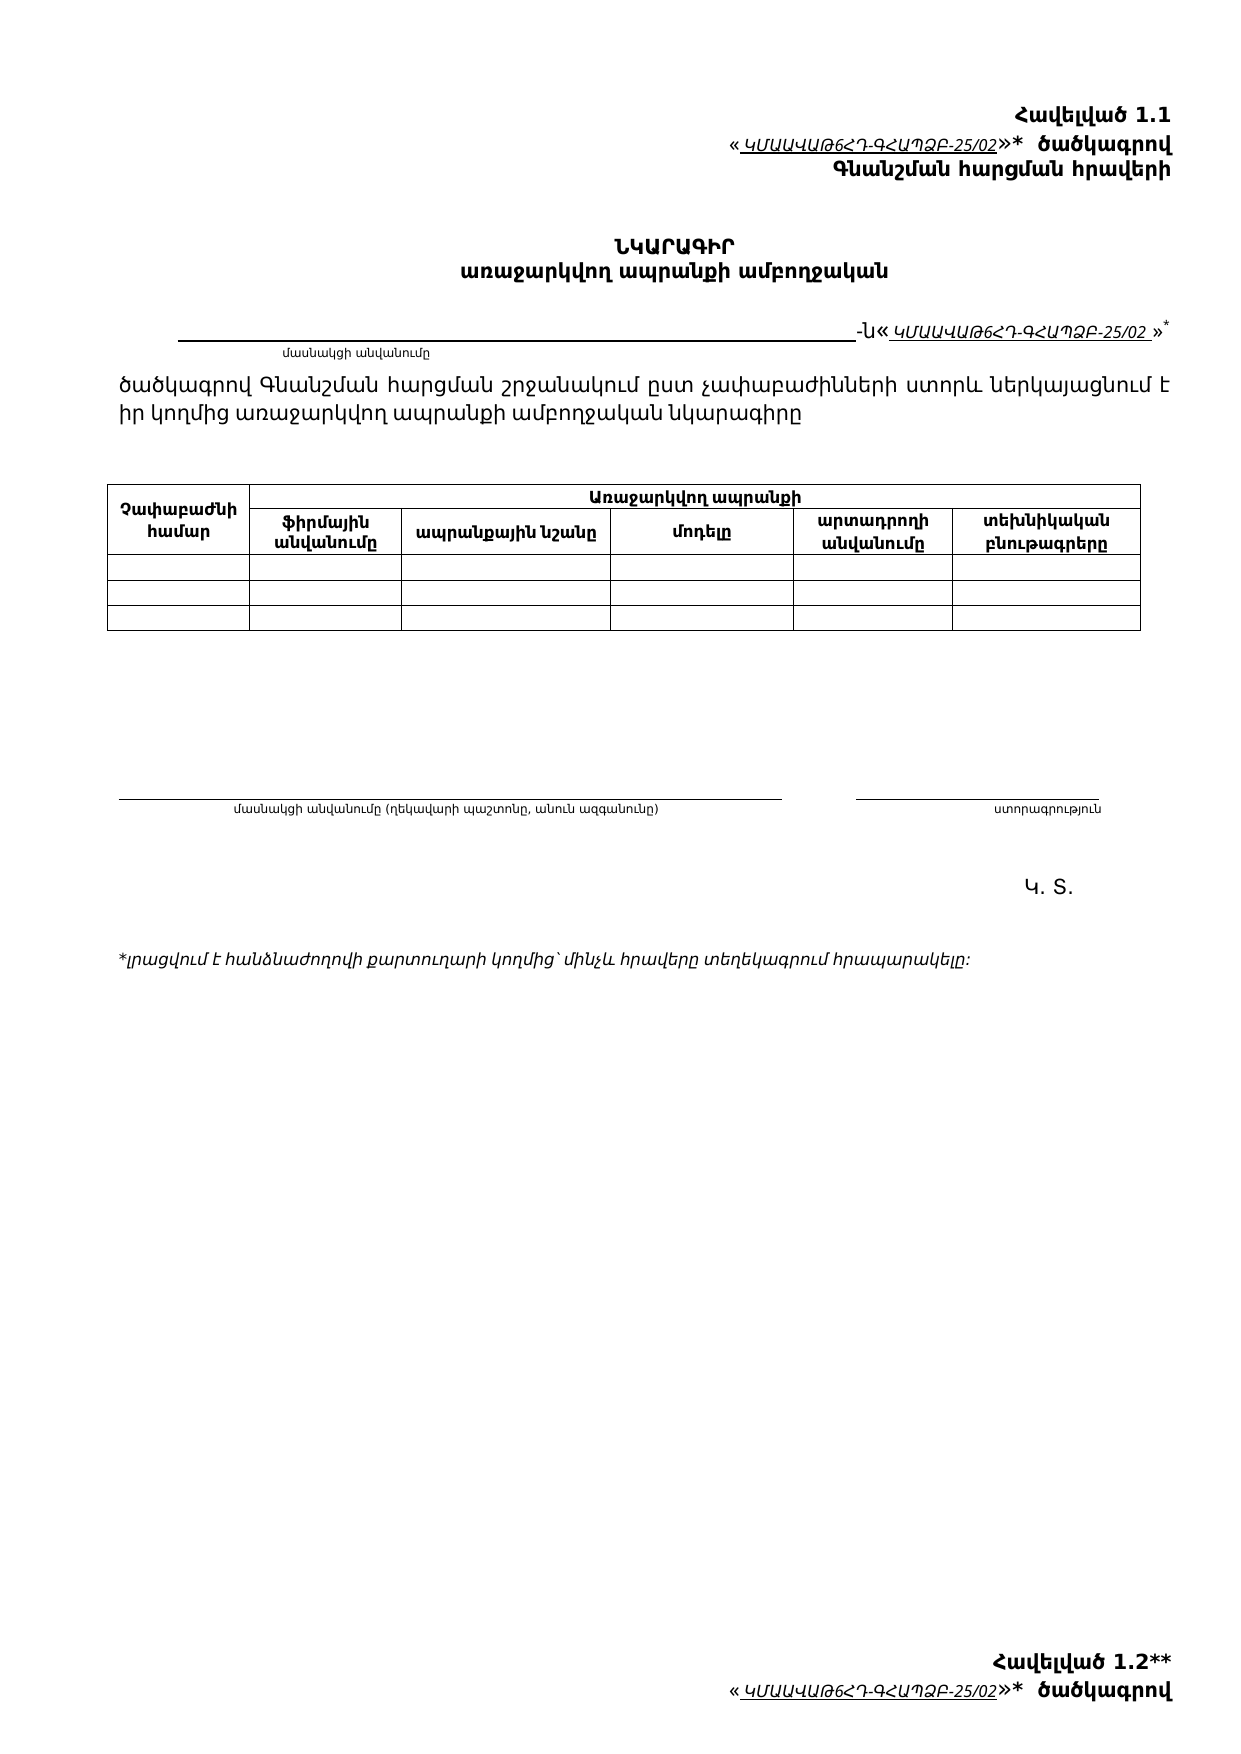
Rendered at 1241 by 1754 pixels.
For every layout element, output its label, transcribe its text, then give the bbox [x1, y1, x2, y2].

text Գնանշման հարցման հրավերի [118, 157, 1171, 181]
table_cell ֆիրմային անվանումը [250, 509, 401, 554]
table_cell [250, 581, 401, 605]
text մասնակցի անվանումը [118, 346, 1171, 370]
table_cell [611, 606, 793, 630]
text Կ. Տ. [118, 875, 1171, 899]
table_header Չափաբաժնի համար [108, 485, 249, 554]
table_cell [953, 606, 1140, 630]
text ծածկագրով Գնանշման հարցման շրջանակում ըստ չափաբաժինների ստորև ներկայացնում է իր կողմից առաջարկվող ապրանքի ամբողջական նկարագիրը [118, 370, 1171, 427]
subtitle Հավելված 1.1 [118, 103, 1171, 128]
subtitle առաջարկվող ապրանքի ամբողջական [118, 259, 1171, 283]
table_cell [953, 581, 1140, 605]
table_cell [108, 581, 249, 605]
table_cell [794, 555, 952, 580]
table_cell [108, 606, 249, 630]
table_cell [953, 555, 1140, 580]
table_cell տեխնիկական բնութագրերը [953, 509, 1140, 554]
table_cell արտադրողի անվանումը [794, 509, 952, 554]
text -ն« ԿՄԱԱՎԱԹ6ՀԴ-ԳՀԱՊՁԲ-25/02 »* [118, 312, 1171, 346]
text « ԿՄԱԱՎԱԹ6ՀԴ-ԳՀԱՊՁԲ-25/02»* ծածկագրով [118, 1674, 1171, 1704]
table_cell [402, 581, 610, 605]
table_cell ապրանքային նշանը [402, 509, 610, 554]
table_cell [250, 555, 401, 580]
table_cell [794, 581, 952, 605]
subtitle Հավելված 1.2** [118, 1650, 1171, 1674]
table_cell [611, 555, 793, 580]
table_cell [250, 606, 401, 630]
text « ԿՄԱԱՎԱԹ6ՀԴ-ԳՀԱՊՁԲ-25/02»* ծածկագրով [118, 128, 1171, 157]
text *լրացվում է հանձնաժողովի քարտուղարի կողմից` մինչև հրավերը տեղեկագրում հրապարակելը: [118, 948, 1171, 971]
table_cell [402, 555, 610, 580]
table_cell մոդելը [611, 509, 793, 554]
table_cell [108, 555, 249, 580]
table_header Առաջարկվող ապրանքի [250, 485, 1140, 508]
table_cell [794, 606, 952, 630]
subtitle ՆԿԱՐԱԳԻՐ [118, 235, 1171, 259]
table_cell [611, 581, 793, 605]
table_cell [402, 606, 610, 630]
text մասնակցի անվանումը (ղեկավարի պաշտոնը, անուն ազգանունը) ստորագրություն [118, 802, 1171, 827]
